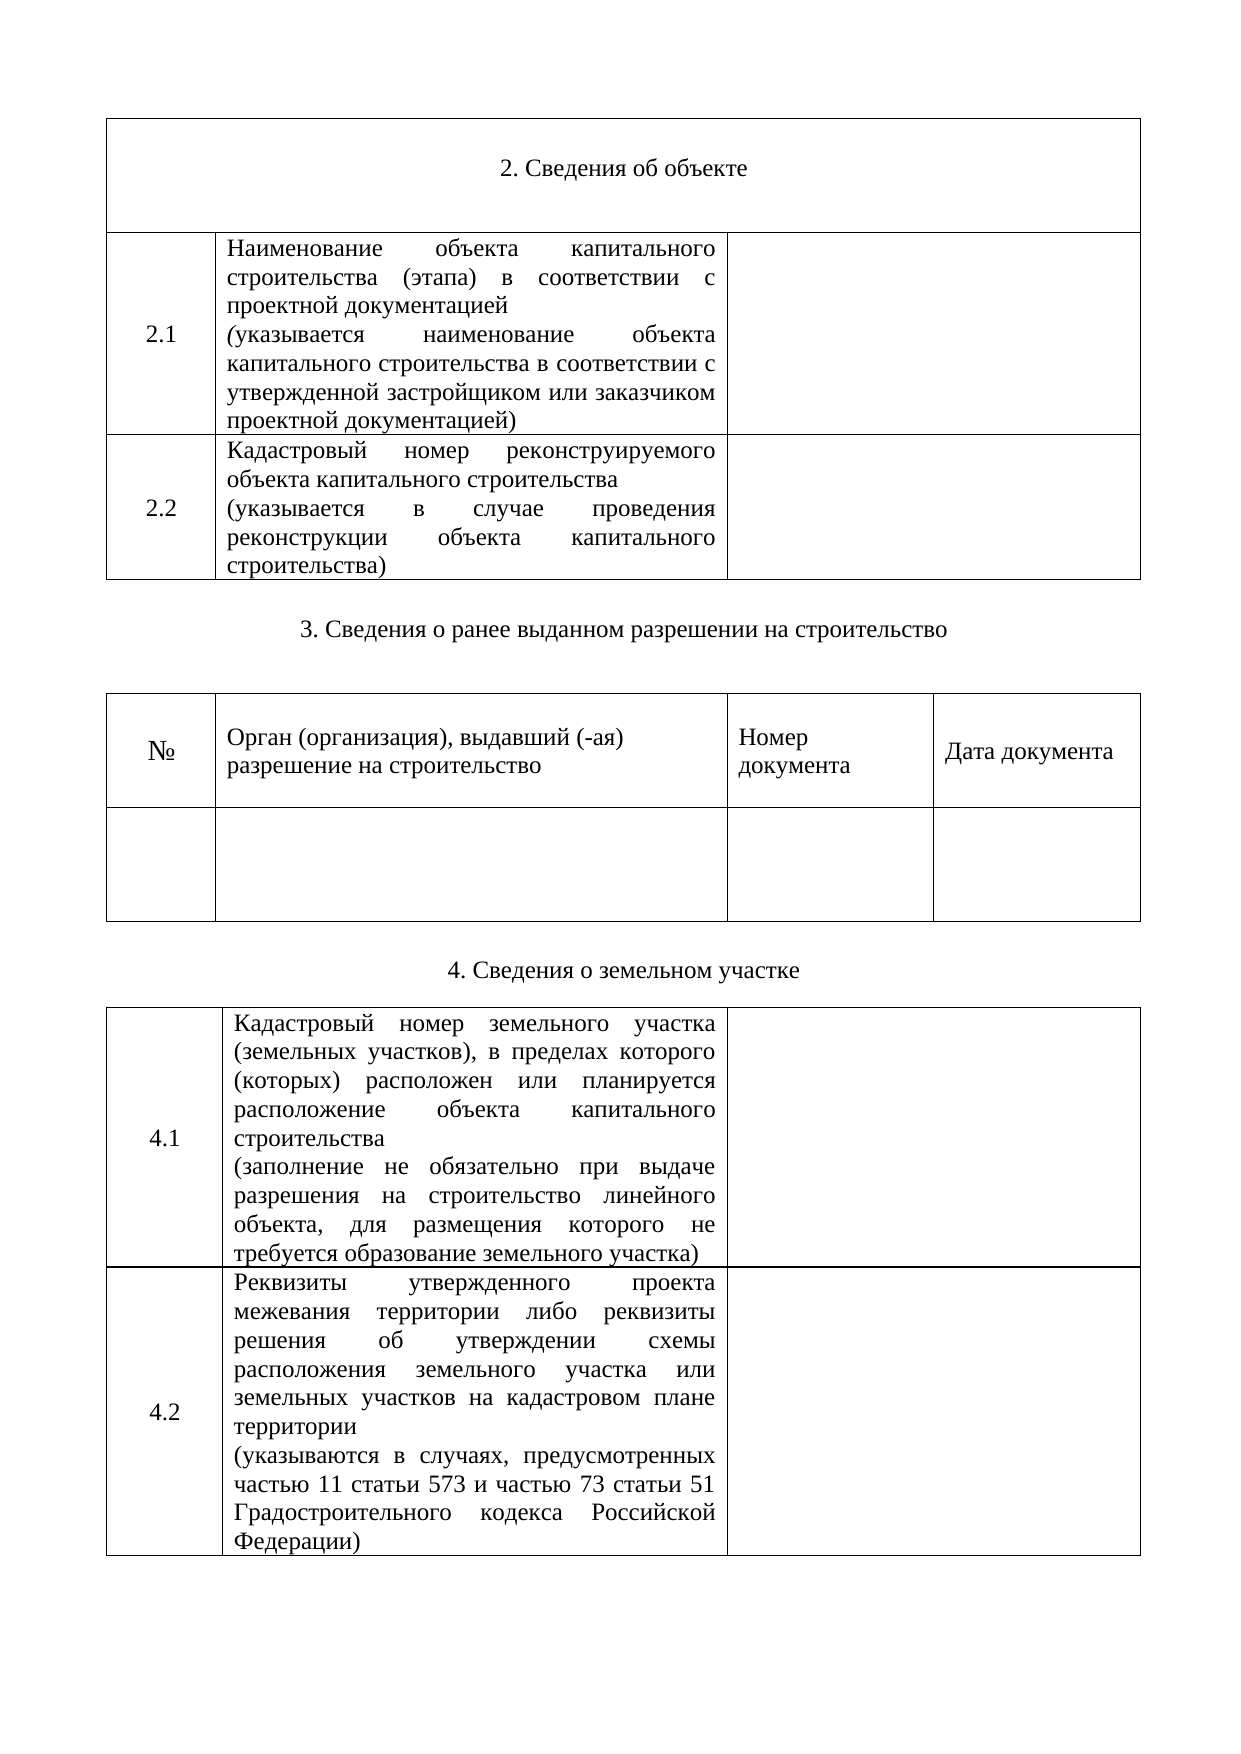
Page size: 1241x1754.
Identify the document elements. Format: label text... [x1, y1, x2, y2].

table_cell Дата документа [934, 694, 1140, 807]
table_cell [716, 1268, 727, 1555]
table_cell Орган (организация), выдавший (-ая) разрешение на строительство [216, 694, 727, 807]
table_cell Кадастровый номер земельного участка (земельных участков), в пределах которого (которых) расположен или планируется расположение объекта капитального строительства (заполнение не обязательно при выдаче разрешения на строительство линейного объекта, для размещения которого не требуется образование земельного участка) [223, 1008, 727, 1266]
table_cell Номер документа [728, 694, 933, 807]
table_cell [216, 808, 727, 921]
table_cell [728, 1268, 1140, 1555]
table_cell 4. Сведения о земельном участке [107, 922, 1141, 1007]
table_cell [728, 435, 1140, 579]
table_cell Кадастровый номер реконструируемого объекта капитального строительства (указывается в случае проведения реконструкции объекта капитального строительства) [216, 435, 727, 579]
table_cell [728, 1008, 1140, 1266]
table_cell № [107, 694, 215, 807]
table_cell Наименование объекта капитального строительства (этапа) в соответствии с проектной документацией (указывается наименование объекта капитального строительства в соответствии с утвержденной застройщиком или заказчиком проектной документацией) [216, 233, 727, 434]
table_cell 2.1 [107, 233, 215, 434]
table_cell 4.2 [107, 1268, 222, 1555]
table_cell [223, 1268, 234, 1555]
table_cell 2. Сведения об объекте [107, 119, 1140, 232]
table_cell [728, 808, 933, 921]
table_cell [934, 808, 1140, 921]
table_cell 2.2 [107, 435, 215, 579]
table_cell [728, 233, 1140, 434]
table_cell 3. Сведения о ранее выданном разрешении на строительство [107, 580, 1141, 693]
table_cell 4.1 [107, 1008, 222, 1266]
table_cell [107, 808, 215, 921]
